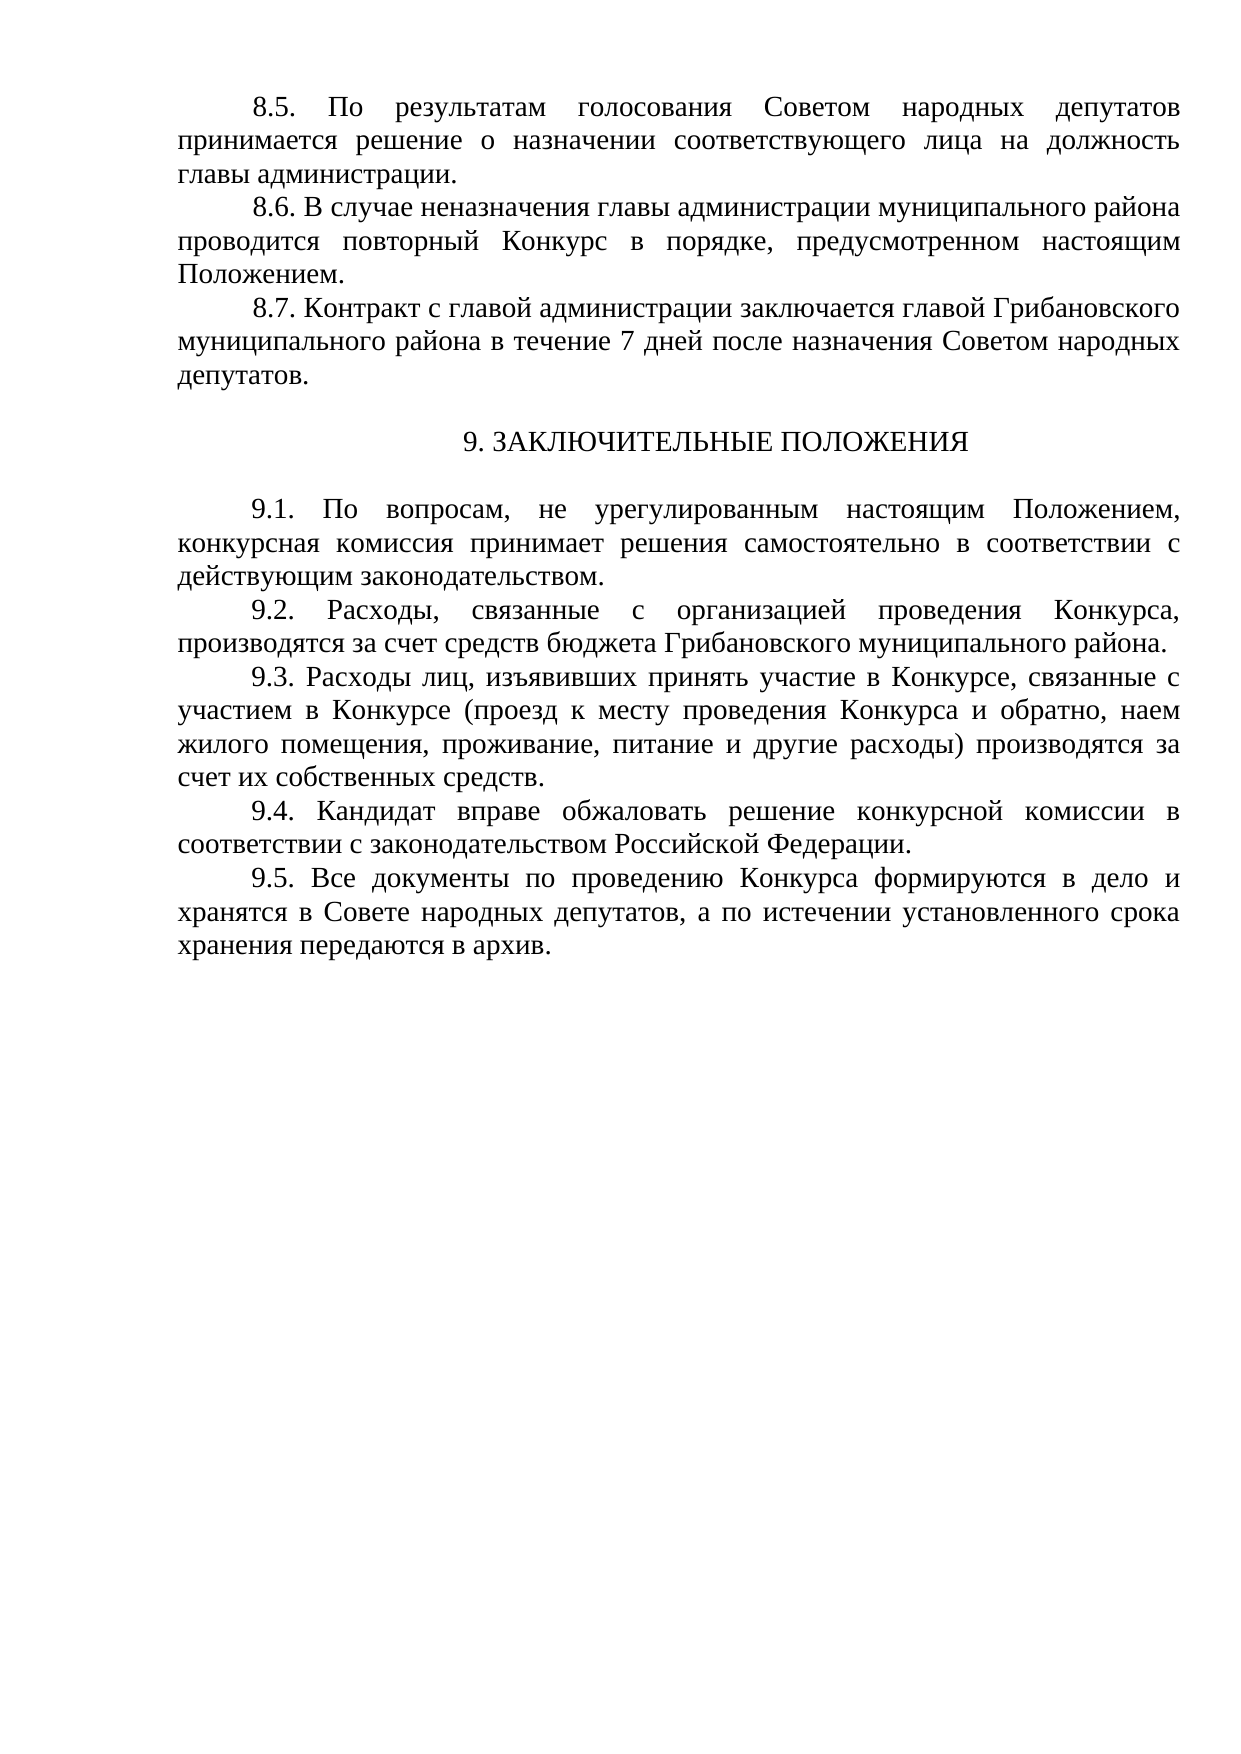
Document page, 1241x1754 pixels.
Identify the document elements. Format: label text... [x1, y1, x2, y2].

text 9. ЗАКЛЮЧИТЕЛЬНЫЕ ПОЛОЖЕНИЯ [177, 424, 1181, 458]
text 8.7. Контракт с главой администрации заключается главой Грибановского муниципального района в течение 7 дней после назначения Советом народных депутатов. [177, 290, 1181, 391]
text 9.3. Расходы лиц, изъявивших принять участие в Конкурсе, связанные с участием в Конкурсе (проезд к месту проведения Конкурса и обратно, наем жилого помещения, проживание, питание и другие расходы) производятся за счет их собственных средств. [177, 659, 1181, 793]
text 9.5. Все документы по проведению Конкурса формируются в дело и хранятся в Совете народных депутатов, а по истечении установленного срока хранения передаются в архив. [177, 860, 1181, 961]
text 9.4. Кандидат вправе обжаловать решение конкурсной комиссии в соответствии с законодательством Российской Федерации. [177, 793, 1181, 860]
text 9.1. По вопросам, не урегулированным настоящим Положением, конкурсная комиссия принимает решения самостоятельно в соответствии с действующим законодательством. [177, 491, 1181, 592]
text 8.6. В случае неназначения главы администрации муниципального района проводится повторный Конкурс в порядке, предусмотренном настоящим Положением. [177, 189, 1181, 290]
text 8.5. По результатам голосования Советом народных депутатов принимается решение о назначении соответствующего лица на должность главы администрации. [177, 89, 1181, 189]
text 9.2. Расходы, связанные с организацией проведения Конкурса, производятся за счет средств бюджета Грибановского муниципального района. [177, 592, 1181, 659]
